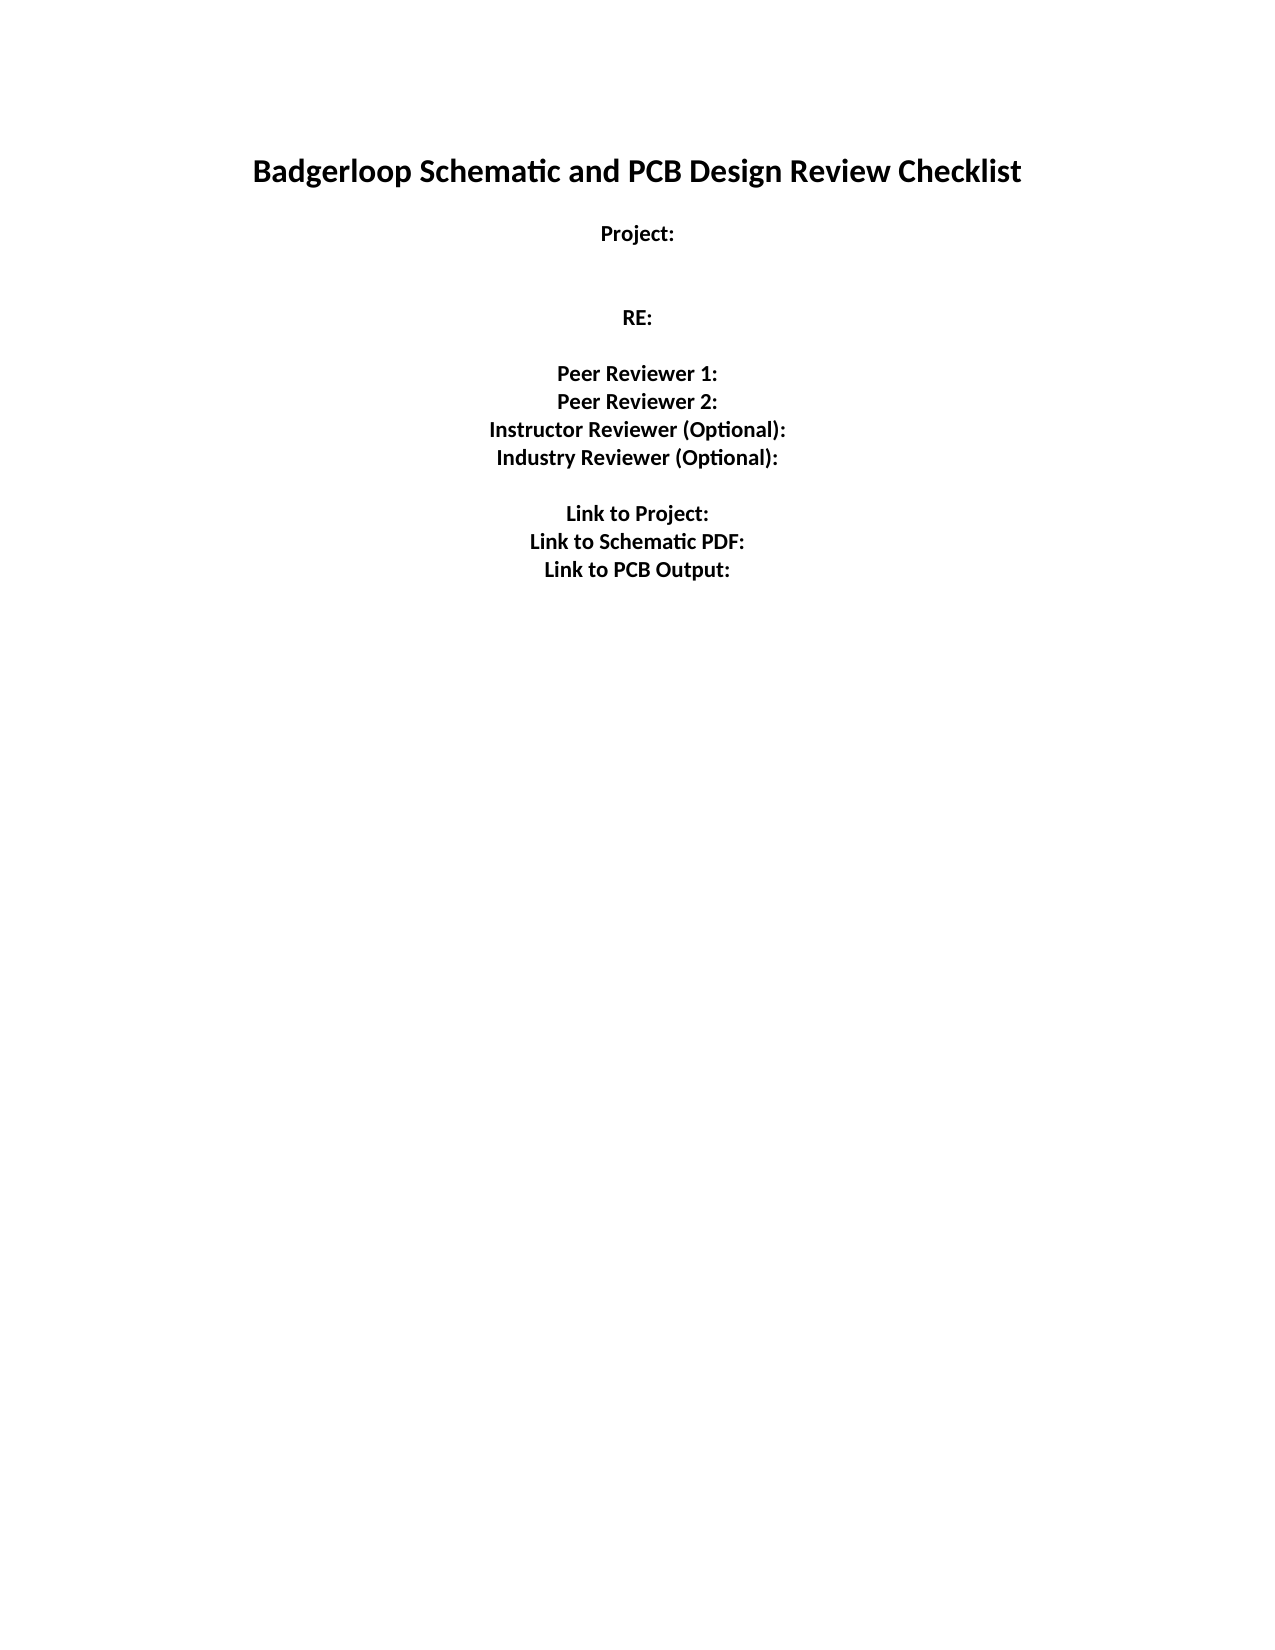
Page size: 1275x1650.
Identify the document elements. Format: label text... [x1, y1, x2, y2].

text Instructor Reviewer (Optional): [150, 415, 1125, 443]
text RE: [150, 303, 1125, 331]
text Industry Reviewer (Optional): [150, 443, 1125, 471]
text Project: [150, 219, 1125, 247]
text Badgerloop Schematic and PCB Design Review Checklist [150, 150, 1125, 191]
text Peer Reviewer 2: [150, 387, 1125, 415]
text Link to Schematic PDF: [150, 527, 1125, 555]
text Link to Project: [150, 499, 1125, 527]
text Peer Reviewer 1: [150, 359, 1125, 387]
text Link to PCB Output: [150, 555, 1125, 583]
